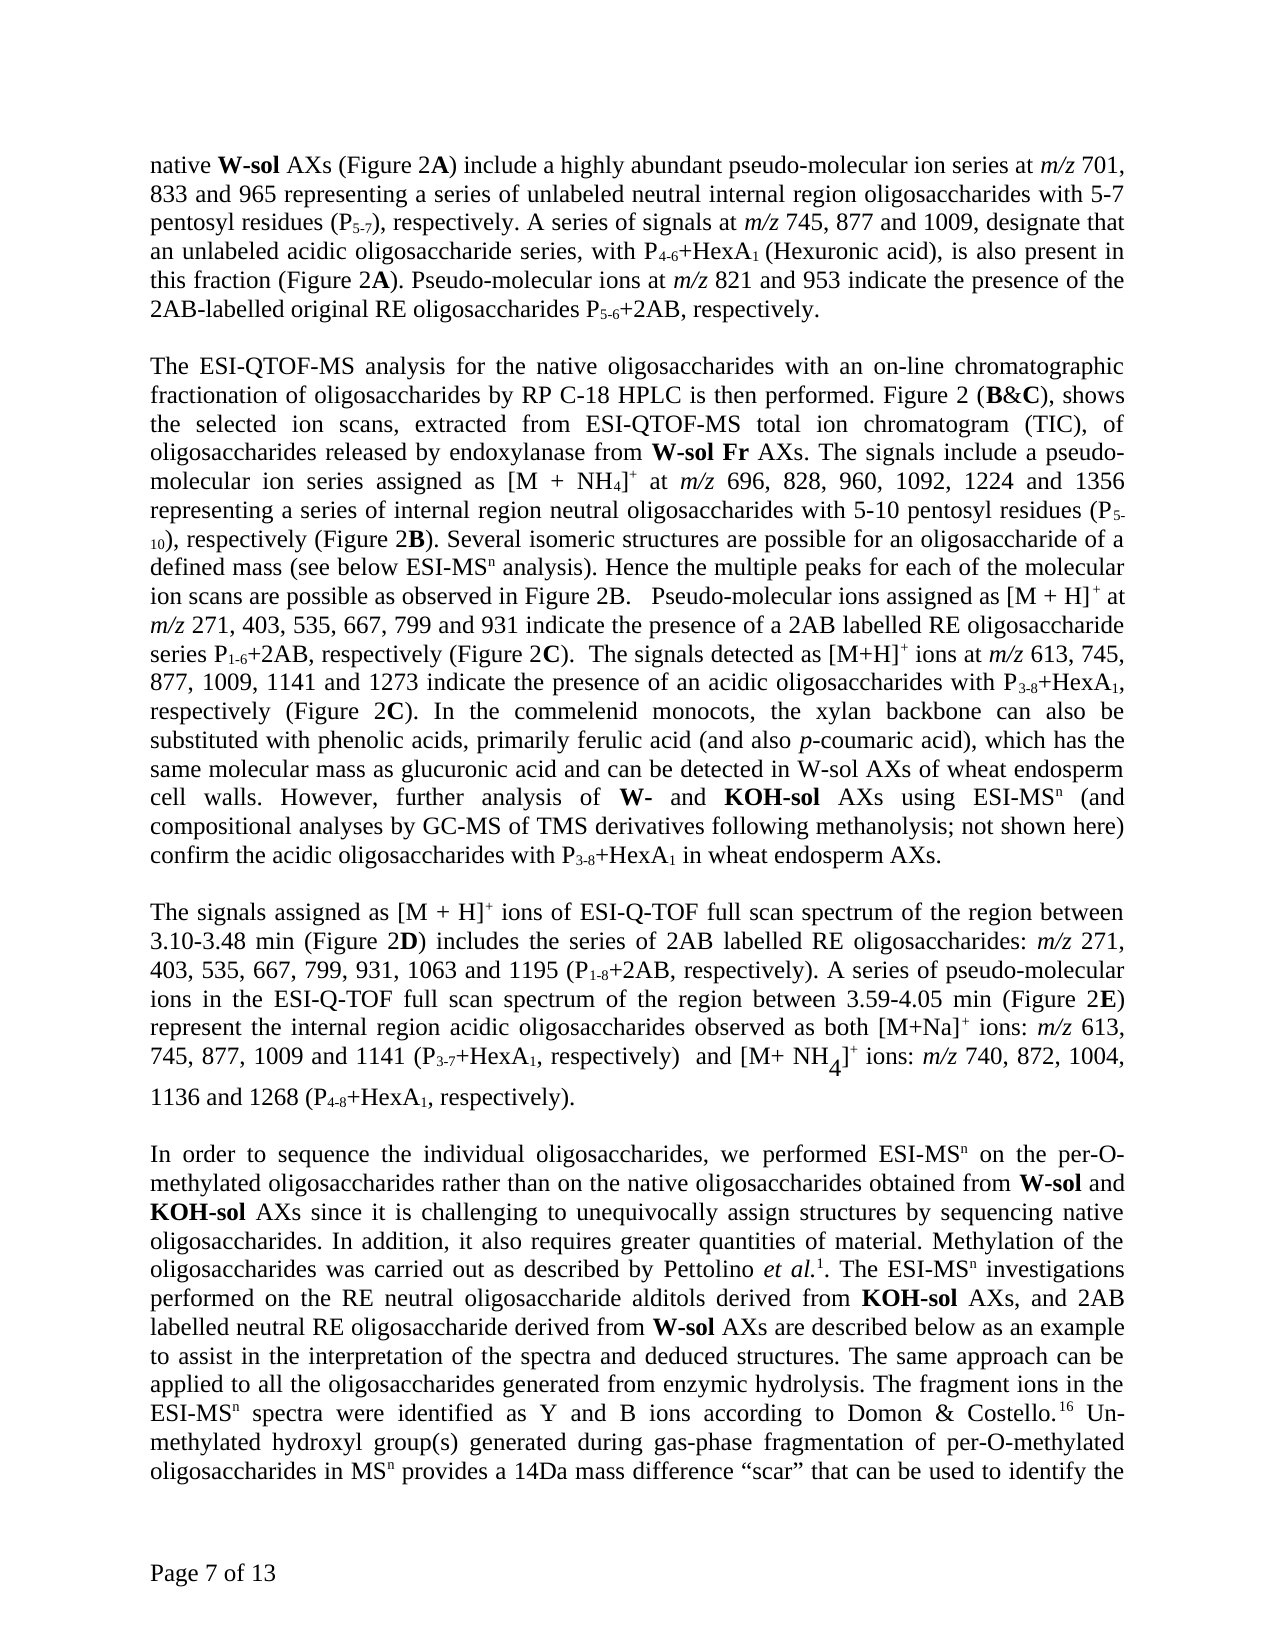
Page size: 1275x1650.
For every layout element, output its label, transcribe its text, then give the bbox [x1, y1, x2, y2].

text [150, 150, 1125, 322]
text The signals assigned as [M + H]+ ions of ESI-Q-TOF full scan spectrum of the region between 3.10-3.48 min (Figure 2D) includes the series of 2AB labelled RE oligosaccharides: m/z 271, 403, 535, 667, 799, 931, 1063 and 1195 (P1-8+2AB, respectively). A series of pseudo-molecular ions in the ESI-Q-TOF full scan spectrum of the region between 3.59-4.05 min (Figure 2E) represent the internal region acidic oligosaccharides observed as both [M+Na]+ ions: m/z 613, 745, 877, 1009 and 1141 (P3-7+HexA1, respectively) and [M+ NH4]+ ions: m/z 740, 872, 1004, 1136 and 1268 (P4-8+HexA1, respectively). [150, 897, 1125, 1111]
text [150, 1139, 1125, 1484]
text The ESI-QTOF-MS analysis for the native oligosaccharides with an on-line chromatographic fractionation of oligosaccharides by RP C-18 HPLC is then performed. Figure 2 (B&C), shows the selected ion scans, extracted from ESI-QTOF-MS total ion chromatogram (TIC), of oligosaccharides released by endoxylanase from W-sol Fr AXs. The signals include a pseudo-molecular ion series assigned as [M + NH4]+ at m/z 696, 828, 960, 1092, 1224 and 1356 representing a series of internal region neutral oligosaccharides with 5-10 pentosyl residues (P5-10), respectively (Figure 2B). Several isomeric structures are possible for an oligosaccharide of a defined mass (see below ESI-MSn analysis). Hence the multiple peaks for each of the molecular ion scans are possible as observed in Figure 2B. Pseudo-molecular ions assigned as [M + H]+ at m/z 271, 403, 535, 667, 799 and 931 indicate the presence of a 2AB labelled RE oligosaccharide series P1-6+2AB, respectively (Figure 2C). The signals detected as [M+H]+ ions at m/z 613, 745, 877, 1009, 1141 and 1273 indicate the presence of an acidic oligosaccharides with P3-8+HexA1, respectively (Figure 2C). In the commelenid monocots, the xylan backbone can also be substituted with phenolic acids, primarily ferulic acid (and also p-coumaric acid), which has the same molecular mass as glucuronic acid and can be detected in W-sol AXs of wheat endosperm cell walls. However, further analysis of W- and KOH-sol AXs using ESI-MSn (and compositional analyses by GC-MS of TMS derivatives following methanolysis; not shown here) confirm the acidic oligosaccharides with P3-8+HexA1 in wheat endosperm AXs. [150, 351, 1125, 869]
